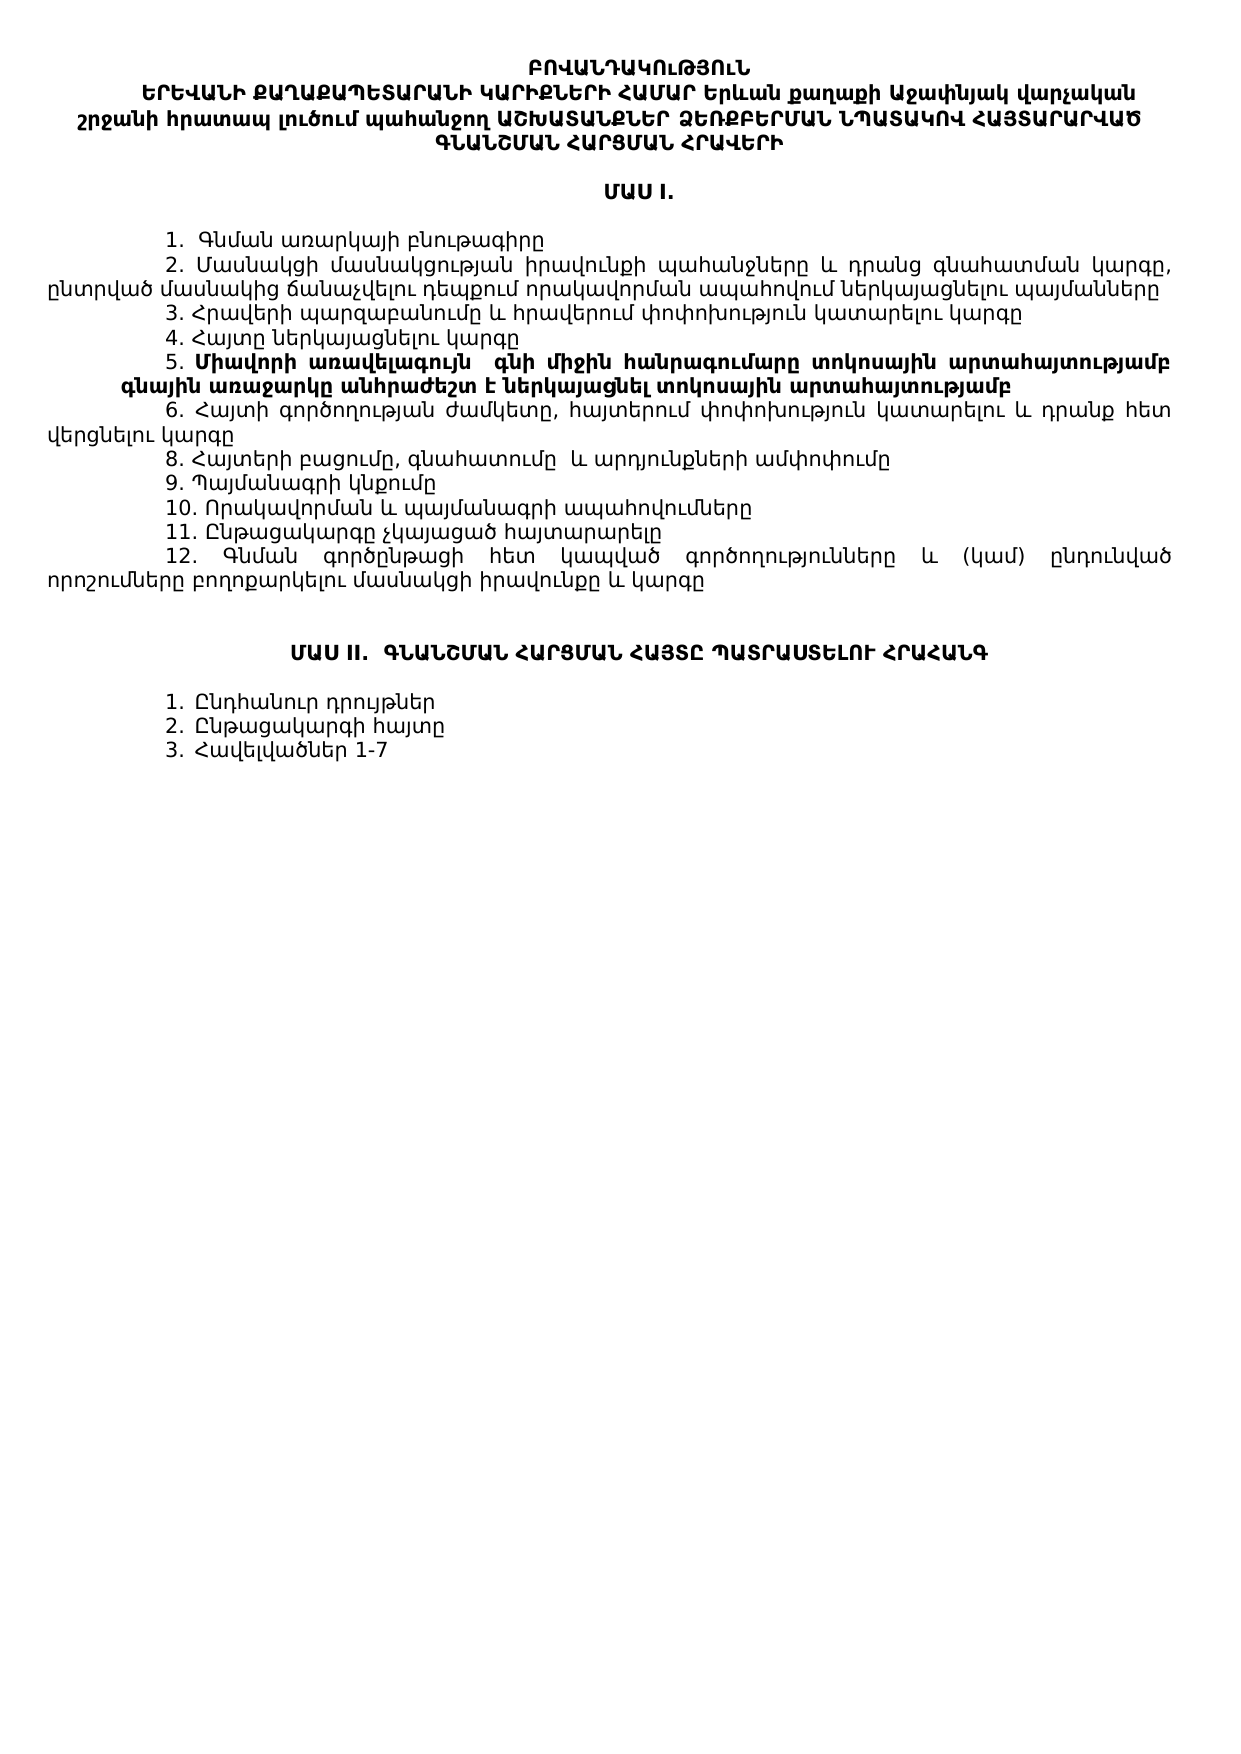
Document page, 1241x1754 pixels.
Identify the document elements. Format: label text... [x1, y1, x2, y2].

text 2. Մասնակցի մասնակցության իրավունքի պահանջները և դրանց գնահատման կարգը, ընտրված մասնակից ճանաչվելու դեպքում որակավորման ապահովում ներկայացնելու պայմանները [47, 253, 1172, 301]
text ՄԱՍ I. [47, 180, 1172, 204]
text 6. Հայտի գործողության ժամկետը, հայտերում փոփոխություն կատարելու և դրանք հետ վերցնելու կարգը [47, 398, 1172, 447]
text ՄԱՍ II. ԳՆԱՆՇՄԱՆ ՀԱՐՑՄԱՆ ՀԱՅՏԸ ՊԱՏՐԱՍՏԵԼՈՒ ՀՐԱՀԱՆԳ [47, 641, 1172, 665]
text 8. Հայտերի բացումը, գնահատումը և արդյունքների ամփոփումը [47, 447, 1172, 471]
text 9. Պայմանագրի կնքումը [47, 471, 1172, 496]
text 3. Հավելվածներ 1-7 [47, 738, 1172, 762]
text 11. Ընթացակարգը չկայացած հայտարարելը [47, 520, 1172, 544]
text 3. Հրավերի պարզաբանումը և հրավերում փոփոխություն կատարելու կարգը [47, 301, 1172, 326]
text 5. Միավորի առավելագույն գնի միջին հանրագումարը տոկոսային արտահայտությամբ գնային առաջարկը անհրաժեշտ է ներկայացնել տոկոսային արտահայտությամբ [47, 350, 1172, 398]
text 10. Որակավորման և պայմանագրի ապահովումները [47, 496, 1172, 520]
text 2. Ընթացակարգի հայտը [47, 714, 1172, 738]
text 1. Գնման առարկայի բնութագիրը [47, 228, 1172, 253]
text 4. Հայտը ներկայացնելու կարգը [47, 326, 1172, 350]
text 12. Գնման գործընթացի հետ կապված գործողությունները և (կամ) ընդունված որոշումները բողոքարկելու մասնակցի իրավունքը և կարգը [47, 544, 1172, 593]
text 1. Ընդհանուր դրույթներ [47, 690, 1172, 714]
text ԲՈՎԱՆԴԱԿՈւԹՅՈւՆ [47, 56, 1172, 81]
text ԵՐԵՎԱՆԻ ՔԱՂԱՔԱՊԵՏԱՐԱՆԻ ԿԱՐԻՔՆԵՐԻ ՀԱՄԱՐ Երևան քաղաքի Աջափնյակ վարչական շրջանի հրատապ լուծում պահանջող ԱՇԽԱՏԱՆՔՆԵՐ ՁԵՌՔԲԵՐՄԱՆ ՆՊԱՏԱԿՈՎ ՀԱՅՏԱՐԱՐՎԱԾ ԳՆԱՆՇՄԱՆ ՀԱՐՑՄԱՆ ՀՐԱՎԵՐԻ [47, 81, 1172, 156]
